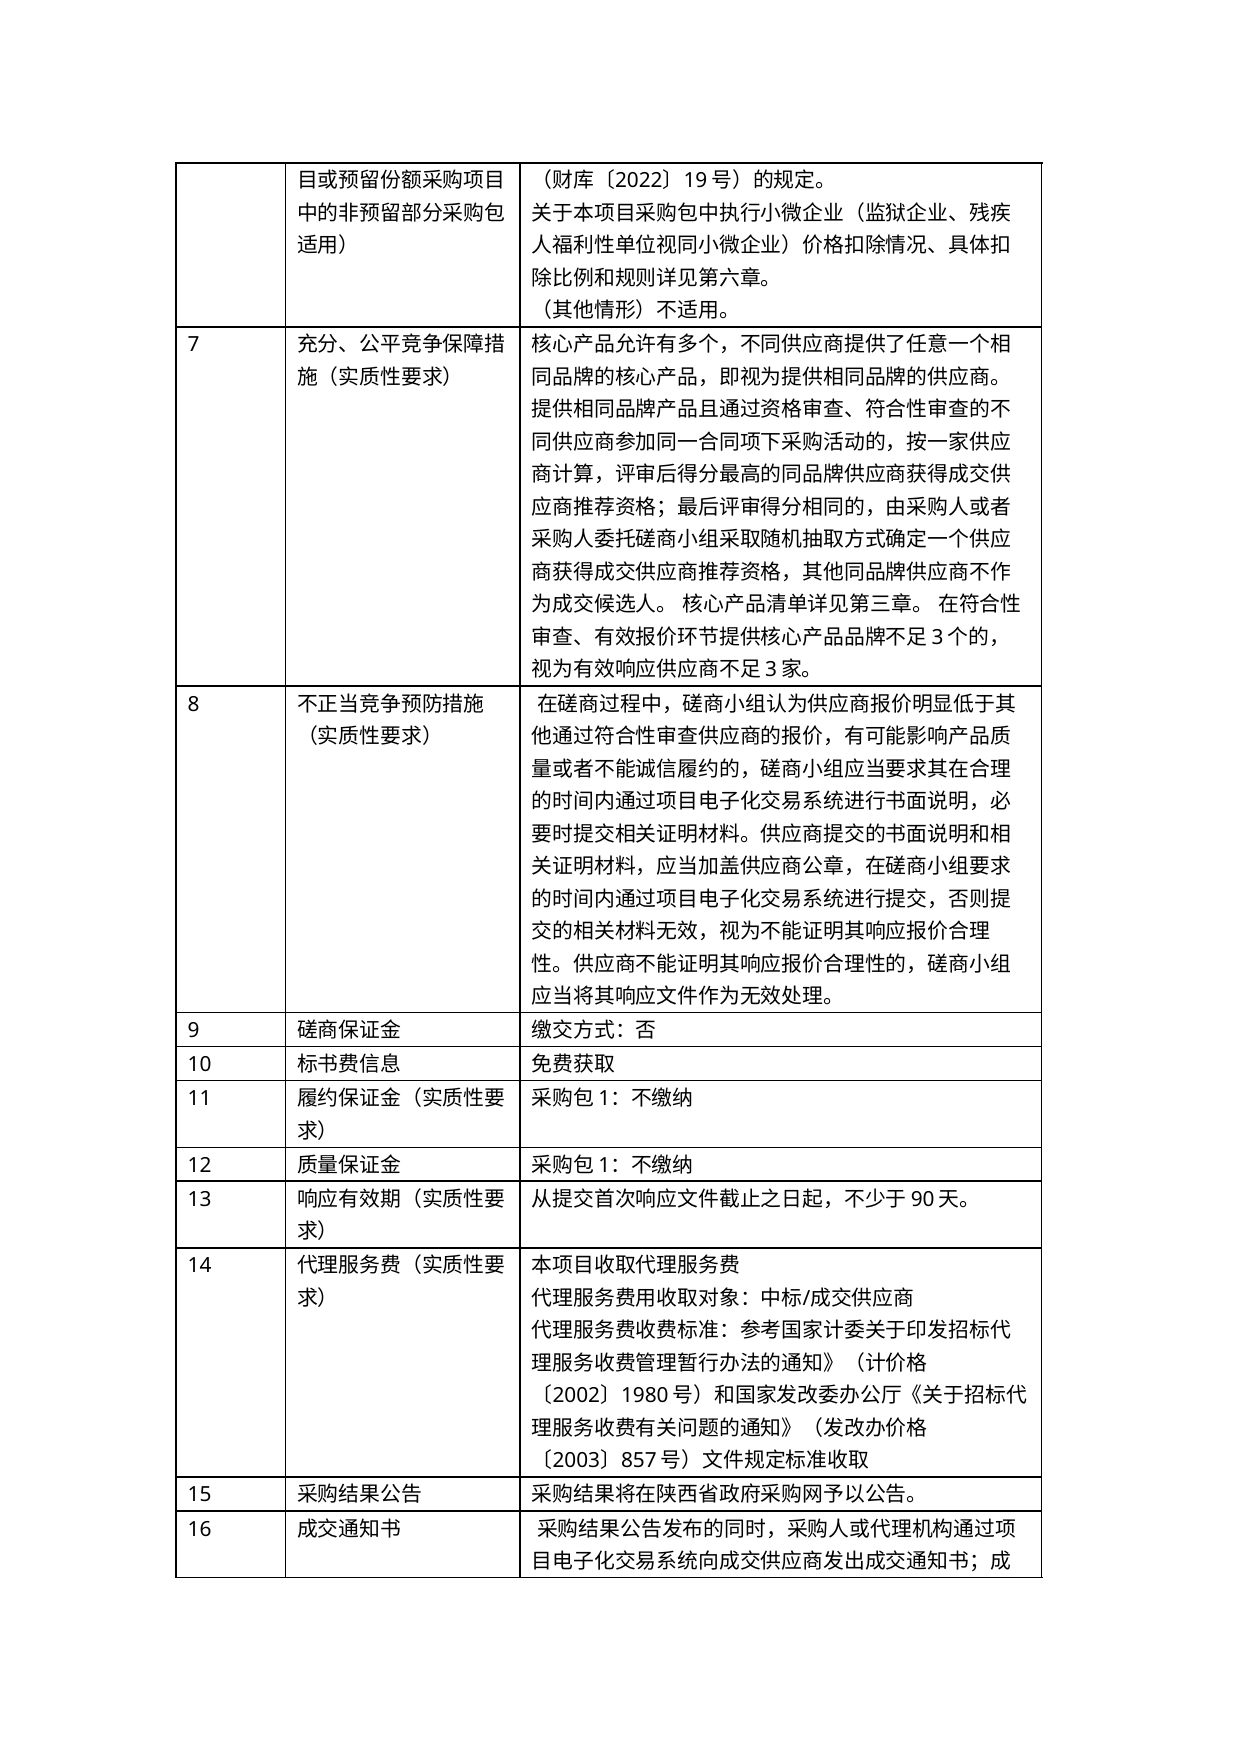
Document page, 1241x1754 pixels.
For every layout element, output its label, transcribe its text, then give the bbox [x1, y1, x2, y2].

table_cell 13 [177, 1182, 285, 1247]
table_cell 9 [177, 1013, 285, 1046]
table_cell 14 [177, 1249, 285, 1476]
table_cell 7 [177, 328, 285, 685]
table_cell 标书费信息 [286, 1047, 519, 1080]
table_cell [521, 164, 1041, 326]
table_cell 15 [177, 1478, 285, 1510]
table_cell 8 [177, 687, 285, 1012]
table_cell 缴交方式：否 [521, 1013, 1041, 1046]
table_cell 采购包1：不缴纳 [521, 1148, 1041, 1180]
table_cell 10 [177, 1047, 285, 1080]
table_cell 成交通知书 [286, 1512, 519, 1577]
table_cell 6 [177, 164, 285, 326]
table_cell 磋商保证金 [286, 1013, 519, 1046]
table_cell 12 [177, 1148, 285, 1180]
table_cell 11 [177, 1081, 285, 1146]
table_cell 采购结果将在陕西省政府采购网予以公告。 [521, 1478, 1041, 1510]
table_cell 代理服务费（实质性要求） [286, 1249, 519, 1476]
table_cell 免费获取 [521, 1047, 1041, 1080]
table_cell 从提交首次响应文件截止之日起，不少于90天。 [521, 1182, 1041, 1247]
table_cell 质量保证金 [286, 1148, 519, 1180]
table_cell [521, 1512, 1041, 1577]
table_cell 采购包1：不缴纳 [521, 1081, 1041, 1146]
table_cell 不正当竞争预防措施 （实质性要求） [286, 687, 519, 1012]
table_cell 在磋商过程中，磋商小组认为供应商报价明显低于其他通过符合性审查供应商的报价，有可能影响产品质量或者不能诚信履约的，磋商小组应当要求其在合理的时间内通过项目电子化交易系统进行书面说明，必要时提交相关证明材料。供应商提交的书面说明和相关证明材料，应当加盖供应商公章，在磋商小组要求的时间内通过项目电子化交易系统进行提交，否则提交的相关材料无效，视为不能证明其响应报价合理性。供应商不能证明其响应报价合理性的，磋商小组应当将其响应文件作为无效处理。 [521, 687, 1041, 1012]
table_cell 核心产品允许有多个，不同供应商提供了任意一个相同品牌的核心产品，即视为提供相同品牌的供应商。 提供相同品牌产品且通过资格审查、符合性审查的不同供应商参加同一合同项下采购活动的，按一家供应商计算，评审后得分最高的同品牌供应商获得成交供应商推荐资格；最后评审得分相同的，由采购人或者采购人委托磋商小组采取随机抽取方式确定一个供应商获得成交供应商推荐资格，其他同品牌供应商不作为成交候选人。 核心产品清单详见第三章。 在符合性审查、有效报价环节提供核心产品品牌不足3个的，视为有效响应供应商不足3家。 [521, 328, 1041, 685]
table_cell 16 [177, 1512, 285, 1577]
table_cell 履约保证金（实质性要求） [286, 1081, 519, 1146]
table_cell 响应有效期（实质性要求） [286, 1182, 519, 1247]
table_cell 本项目收取代理服务费 代理服务费用收取对象：中标/成交供应商 代理服务费收费标准：参考国家计委关于印发招标代理服务收费管理暂行办法的通知》（计价格〔2002〕1980号）和国家发改委办公厅《关于招标代理服务收费有关问题的通知》（发改办价格〔2003〕857号）文件规定标准收取 [521, 1249, 1041, 1476]
table_cell 充分、公平竞争保障措施（实质性要求） [286, 328, 519, 685]
table_cell 采购结果公告 [286, 1478, 519, 1510]
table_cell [286, 164, 519, 326]
